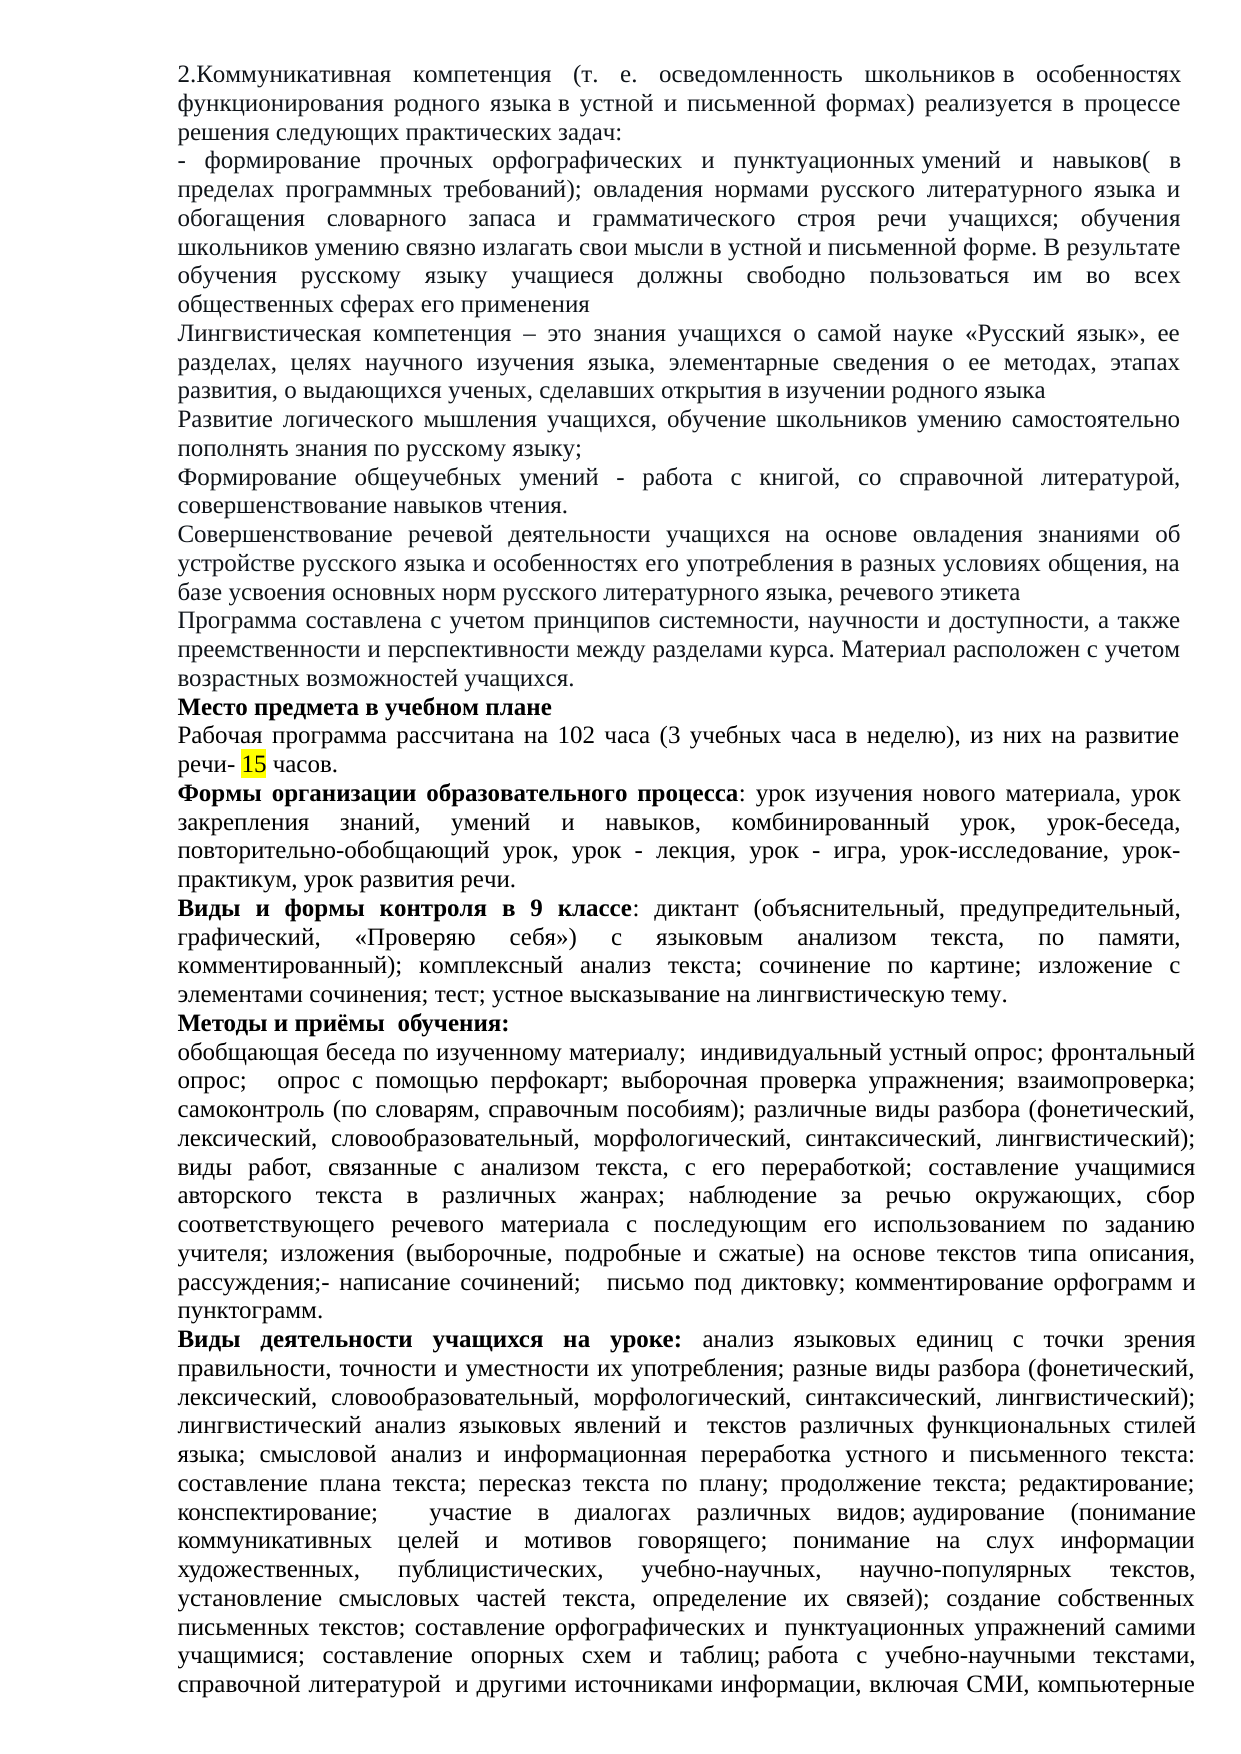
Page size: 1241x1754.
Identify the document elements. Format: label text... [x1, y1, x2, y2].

text Рабочая программа рассчитана на 102 часа (3 учебных часа в неделю), из них на развитие речи- 15 часов. [177, 720, 1181, 778]
text Методы и приёмы обучения: [177, 1008, 1196, 1037]
text обобщающая беседа по изученному материалу; индивидуальный устный опрос; фронтальный опрос; опрос с помощью перфокарт; выборочная проверка упражнения; взаимопроверка; самоконтроль (по словарям, справочным пособиям); различные виды разбора (фонетический, лексический, словообразовательный, морфологический, синтаксический, лингвистический); виды работ, связанные с анализом текста, с его переработкой; составление учащимися авторского текста в различных жанрах; наблюдение за речью окружающих, сбор соответствующего речевого материала с последующим его использованием по заданию учителя; изложения (выборочные, подробные и сжатые) на основе текстов типа описания, рассуждения;- написание сочинений; письмо под диктовку; комментирование орфограмм и пунктограмм. [177, 1037, 1196, 1324]
text Виды и формы контроля в 9 классе: диктант (объяснительный, предупредительный, графический, «Проверяю себя») с языковым анализом текста, по памяти, комментированный); комплексный анализ текста; сочинение по картине; изложение с элементами сочинения; тест; устное высказывание на лингвистическую тему. [177, 893, 1181, 1008]
text Формы организации образовательного процесса: урок изучения нового материала, урок закрепления знаний, умений и навыков, комбинированный урок, урок-беседа, повторительно-обобщающий урок, урок - лекция, урок - игра, урок-исследование, урок-практикум, урок развития речи. [177, 778, 1181, 893]
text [177, 1324, 1196, 1698]
text Формирование общеучебных умений - работа с книгой, со справочной литературой, совершенствование навыков чтения. [177, 462, 1181, 519]
text Развитие логического мышления учащихся, обучение школьников умению самостоятельно пополнять знания по русскому языку; [177, 404, 1181, 462]
text Лингвистическая компетенция – это знания учащихся о самой науке «Русский язык», ее разделах, целях научного изучения языка, элементарные сведения о ее методах, этапах развития, о выдающихся ученых, сделавших открытия в изучении родного языка [177, 318, 1181, 404]
text Программа составлена с учетом принципов системности, научности и доступности, а также преемственности и перспективности между разделами курса. Материал расположен с учетом возрастных возможностей учащихся. [177, 605, 1181, 692]
text 2.Коммуникативная компетенция (т. е. осведомленность школьников в особенностях функционирования родного языка в устной и письменной формах) реализуется в процессе решения следующих практических задач: [177, 59, 1181, 145]
text - формирование прочных орфографических и пунктуационных умений и навыков( в пределах программных требований); овладения нормами русского литературного языка и обогащения словарного запаса и грамматического строя речи учащихся; обучения школьников умению связно излагать свои мысли в устной и письменной форме. В результате обучения русскому языку учащиеся должны свободно пользоваться им во всех общественных сферах его применения [177, 145, 1181, 318]
text Совершенствование речевой деятельности учащихся на основе овладения знаниями об устройстве русского языка и особенностях его употребления в разных условиях общения, на базе усвоения основных норм русского литературного языка, речевого этикета [177, 519, 1181, 605]
text Место предмета в учебном плане [177, 692, 1181, 720]
